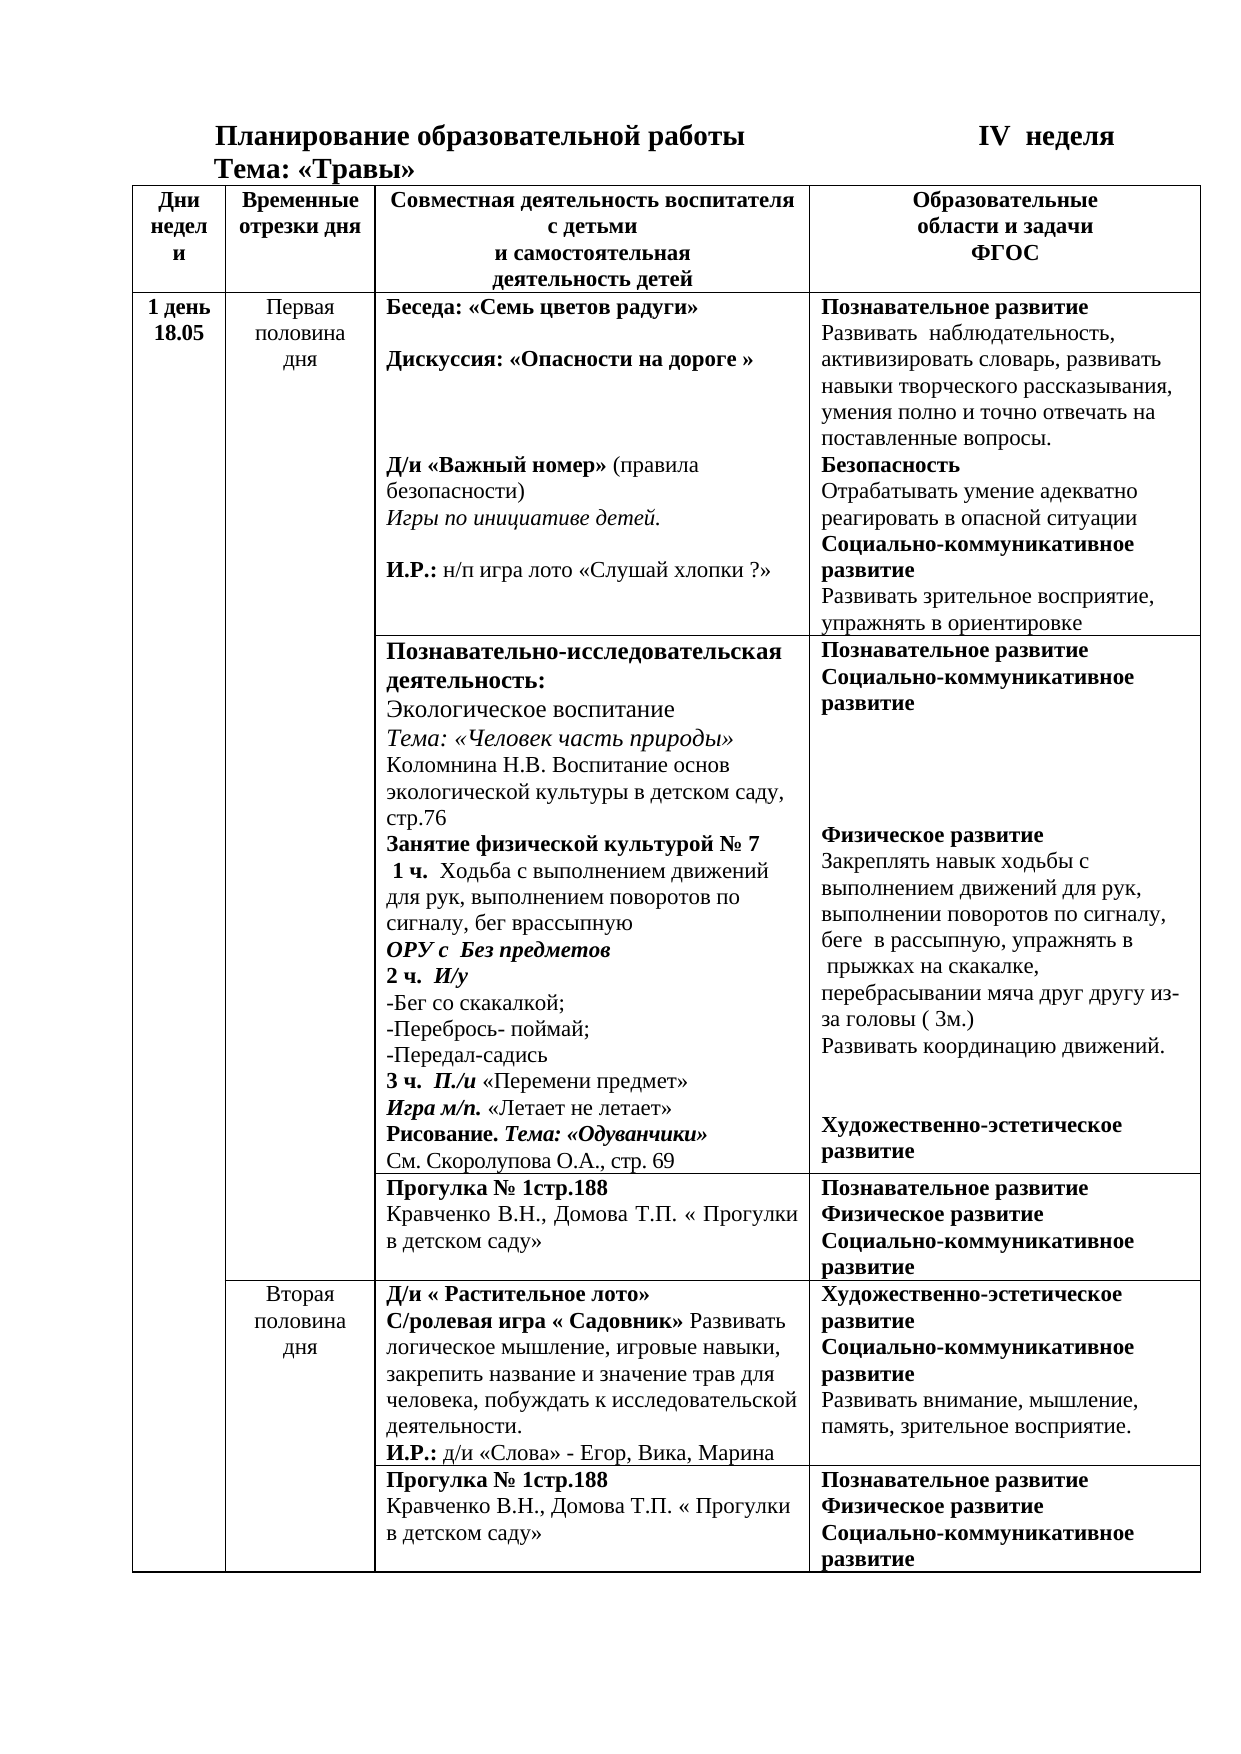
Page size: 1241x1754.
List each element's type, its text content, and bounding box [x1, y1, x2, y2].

table_header Дни недели [133, 186, 225, 292]
table_cell Познавательное развитие Развивать наблюдательность, активизировать словарь, развивать навыки творческого рассказывания, умения полно и точно отвечать на поставленные вопросы. Безопасность Отрабатывать умение адекватно реагировать в опасной ситуации Социально-коммуникативное развитие Развивать зрительное восприятие, упражнять в ориентировке [810, 293, 1200, 635]
text Планирование образовательной работы IV неделя [177, 118, 1152, 152]
table_header Временные отрезки дня [226, 186, 374, 292]
table_cell Прогулка № 1стр.188 Кравченко В.Н., Домова Т.П. « Прогулки в детском саду» [376, 1466, 809, 1571]
table_header Совместная деятельность воспитателя с детьми и самостоятельная деятельность детей [376, 186, 809, 292]
text Тема: «Травы» [177, 152, 1152, 185]
table_cell 1 день 18.05 [133, 293, 225, 1571]
table_cell Первая половина дня [226, 293, 374, 1279]
table_cell Познавательное развитие Физическое развитие Социально-коммуникативное развитие [810, 1174, 1200, 1279]
table_cell Познавательное развитие Социально-коммуникативное развитие Физическое развитие Закреплять навык ходьбы с выполнением движений для рук, выполнении поворотов по сигналу, беге в рассыпную, упражнять в прыжках на скакалке, перебрасывании мяча друг другу из-за головы ( 3м.) Развивать координацию движений. Художественно-эстетическое развитие [810, 636, 1200, 1173]
table_header Образовательные области и задачи ФГОС [810, 186, 1200, 292]
table_cell Беседа: «Семь цветов радуги» Дискуссия: «Опасности на дороге » Д/и «Важный номер» (правила безопасности) Игры по инициативе детей. И.Р.: н/п игра лото «Слушай хлопки ?» [376, 293, 809, 635]
table_cell Д/и « Растительное лото» С/ролевая игра « Садовник» Развивать логическое мышление, игровые навыки, закрепить название и значение трав для человека, побуждать к исследовательской деятельности. И.Р.: д/и «Слова» - Егор, Вика, Марина [376, 1281, 809, 1465]
table_cell Прогулка № 1стр.188 Кравченко В.Н., Домова Т.П. « Прогулки в детском саду» [376, 1174, 809, 1279]
table_cell Художественно-эстетическое развитие Социально-коммуникативное развитие Развивать внимание, мышление, память, зрительное восприятие. [810, 1281, 1200, 1465]
table_cell Познавательное развитие Физическое развитие Социально-коммуникативное развитие [810, 1466, 1200, 1571]
table_cell Познавательно-исследовательская деятельность: Экологическое воспитание Тема: «Человек часть природы» Коломнина Н.В. Воспитание основ экологической культуры в детском саду, стр.76 Занятие физической культурой № 7 1 ч. Ходьба с выполнением движений для рук, выполнением поворотов по сигналу, бег врассыпную ОРУ с Без предметов 2 ч. И/у -Бег со скакалкой; -Перебрось- поймай; -Передал-садись 3 ч. П./и «Перемени предмет» Игра м/п. «Летает не летает» Рисование. Тема: «Одуванчики» См. Скоролупова О.А., стр. 69 [376, 636, 809, 1173]
table_cell Вторая половина дня [226, 1281, 374, 1571]
